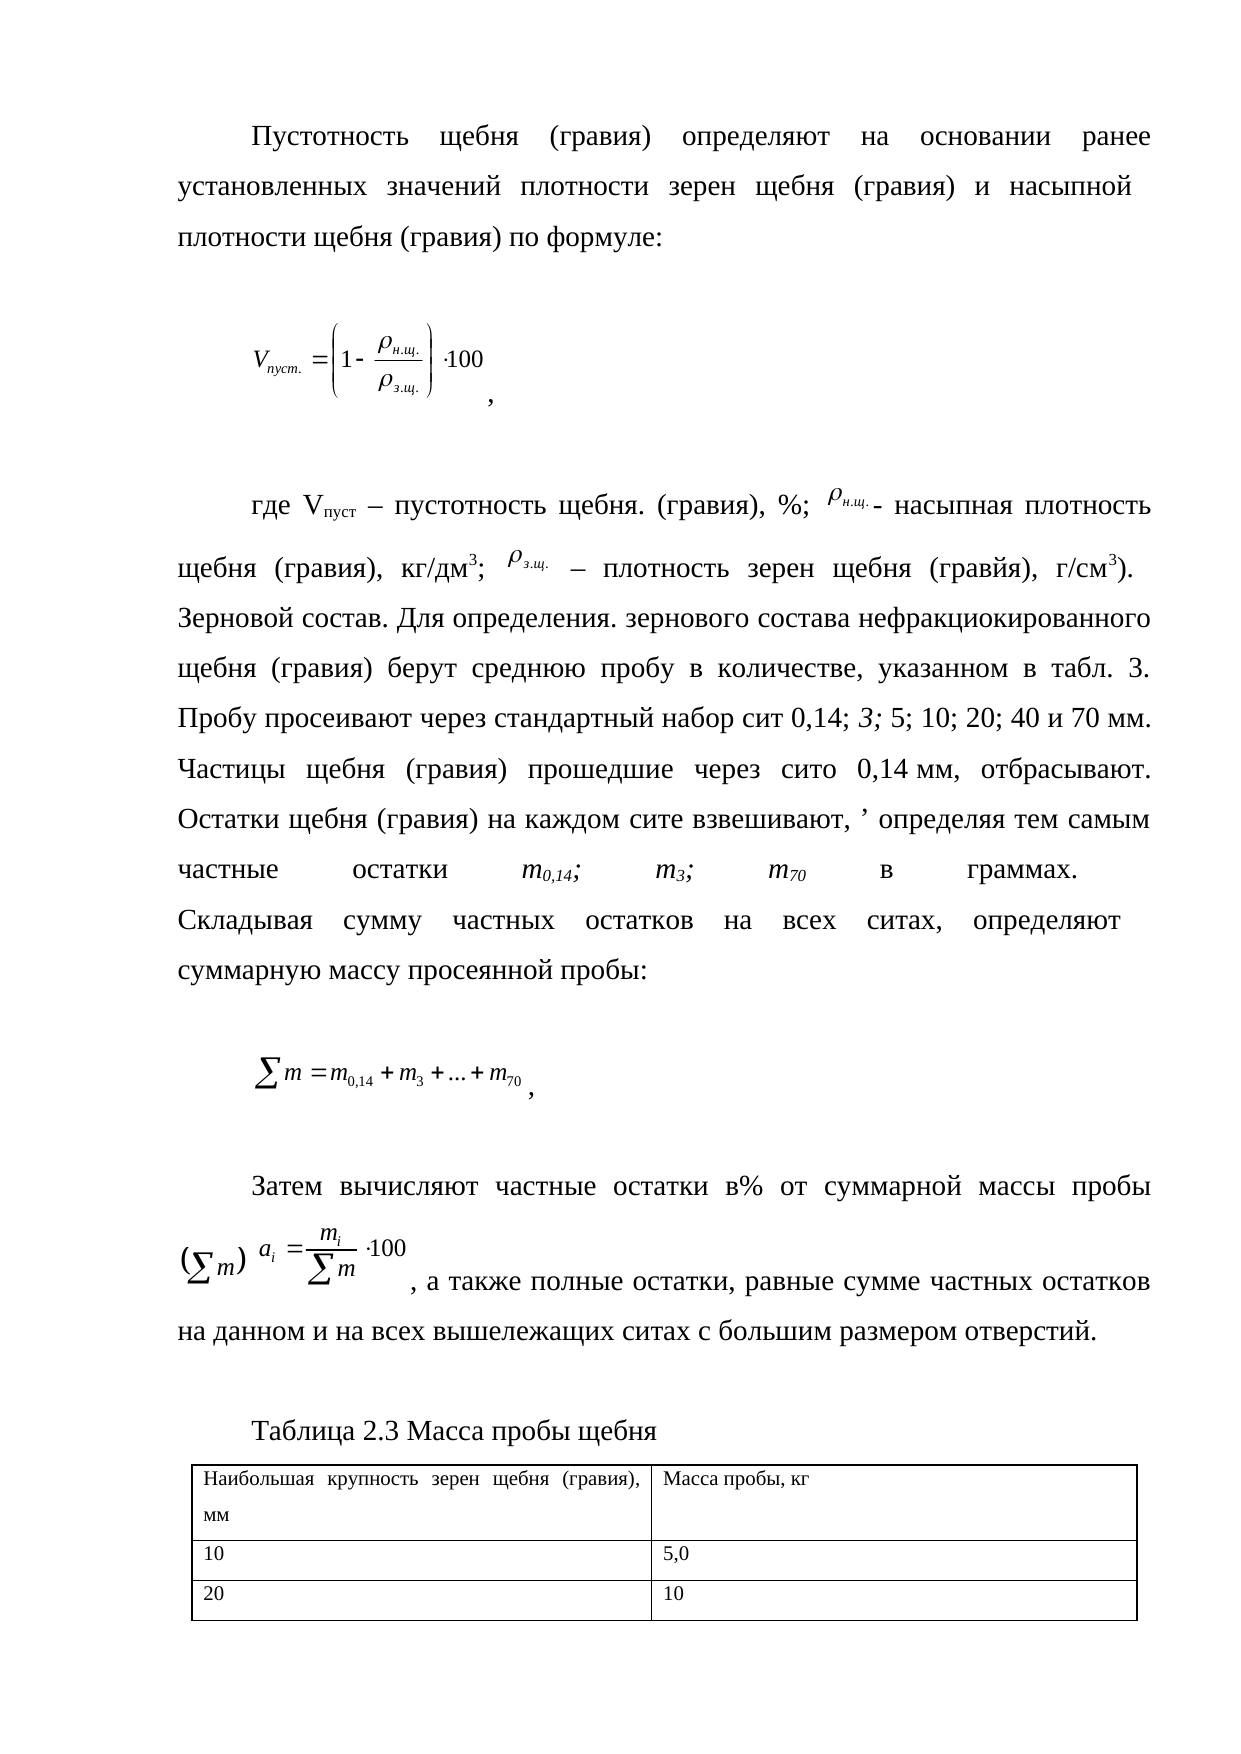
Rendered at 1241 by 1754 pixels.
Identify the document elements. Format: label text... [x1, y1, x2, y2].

table_cell 10 [652, 1581, 1136, 1619]
text , [177, 319, 1152, 408]
table_header Масса пробы, кг [652, 1466, 1136, 1540]
table_cell 20 [193, 1581, 651, 1619]
text Затем вычисляют частные остатки в% от суммарной массы пробы , а также полные остатки, равные сумме частных остатков на данном и на всех вышележащих ситах с большим размером отверстий. [177, 1168, 1152, 1346]
text где Vпуст – пустотность щебня. (гравия), %; - насыпная плотность щебня (гравия), кг/дм3; – плотность зерен щебня (гравйя), г/см3). Зерновой состав. Для определения. зернового состава нефракциокированного щебня (гравия) берут среднюю пробу в количестве, указанном в табл. 3. Пробу просеивают через стандартный набор сит 0,14; 3; 5; 10; 20; 40 и 70 мм. Частицы щебня (гравия) прошедшие через сито 0,14 мм, отбрасывают. Остатки щебня (гравия) на каждом сите взвешивают, ’ определяя тем самым частные остатки т0,14; т3; т70 в граммах. Складывая сумму частных остатков на всех ситах, определяют суммарную массу просеянной пробы: [177, 476, 1152, 986]
text , [177, 1053, 1152, 1101]
table_header Наибольшая крупность зерен щебня (гравия), мм [193, 1466, 651, 1540]
table_cell 10 [193, 1541, 651, 1580]
table_cell 5,0 [652, 1541, 1136, 1580]
text Таблица 2.3 Масса пробы щебня [177, 1413, 1152, 1447]
text Пустотность щебня (гравия) определяют на основании ранее установленных значений плотности зерен щебня (гравия) и насыпной плотности щебня (гравия) по формуле: [177, 118, 1152, 252]
